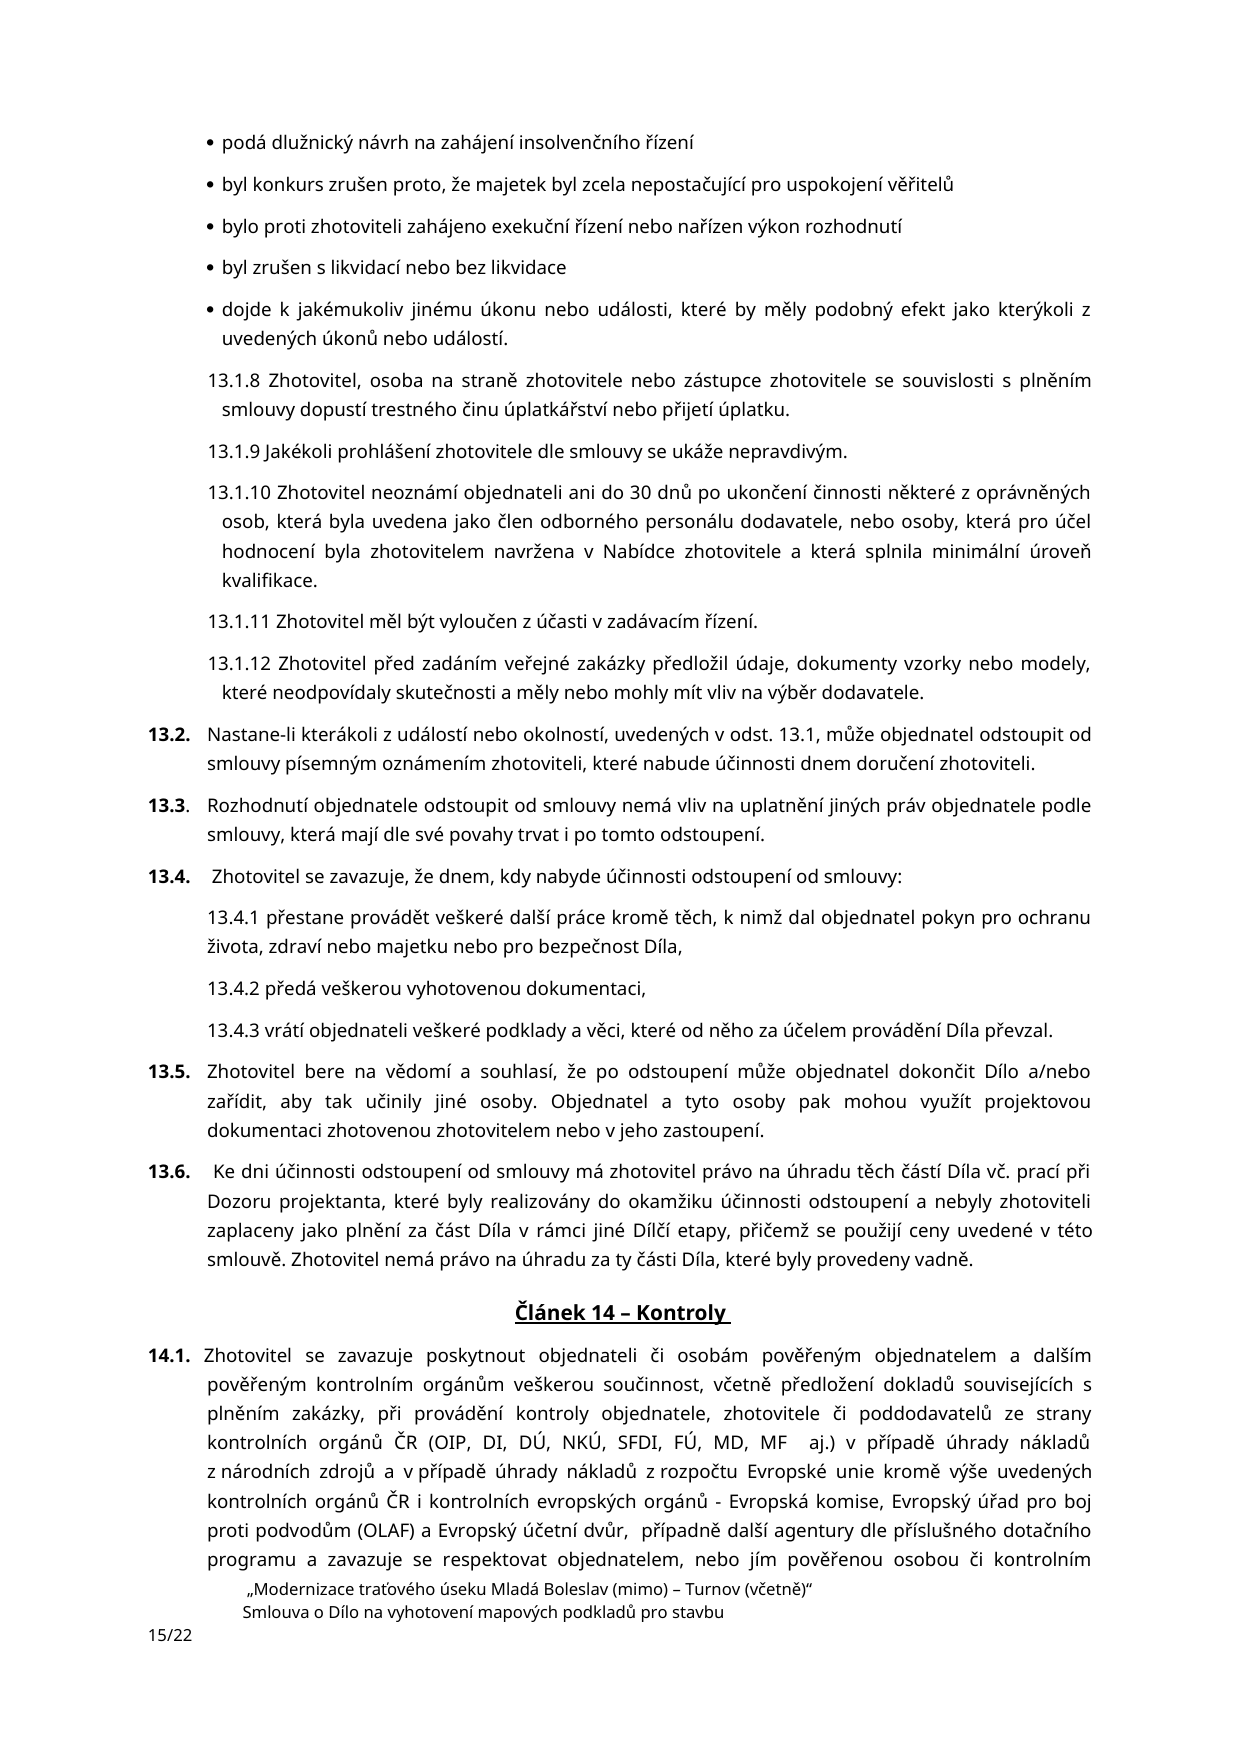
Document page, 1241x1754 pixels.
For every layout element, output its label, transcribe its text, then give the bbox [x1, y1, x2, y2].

text 13.4. Zhotovitel se zavazuje, že dnem, kdy nabyde účinnosti odstoupení od smlouvy: [148, 860, 1092, 889]
list byl konkurs zrušen proto, že majetek byl zcela nepostačující pro uspokojení věřitelů [207, 168, 1092, 197]
text 13.4.1 přestane provádět veškeré další práce kromě těch, k nimž dal objednatel pokyn pro ochranu života, zdraví nebo majetku nebo pro bezpečnost Díla, [207, 901, 1092, 960]
text 13.4.3 vrátí objednateli veškeré podklady a věci, které od něho za účelem provádění Díla převzal. [207, 1014, 1092, 1043]
list byl zrušen s likvidací nebo bez likvidace [207, 251, 1092, 281]
text 13.3. Rozhodnutí objednatele odstoupit od smlouvy nemá vliv na uplatnění jiných práv objednatele podle smlouvy, která mají dle své povahy trvat i po tomto odstoupení. [148, 789, 1092, 847]
text 13.1.11 Zhotovitel měl být vyloučen z účasti v zadávacím řízení. [207, 606, 1092, 635]
text 13.1.10 Zhotovitel neoznámí objednateli ani do 30 dnů po ukončení činnosti některé z oprávněných osob, která byla uvedena jako člen odborného personálu dodavatele, nebo osoby, která pro účel hodnocení byla zhotovitelem navržena v Nabídce zhotovitele a která splnila minimální úroveň kvalifikace. [207, 476, 1092, 593]
text 13.1.12 Zhotovitel před zadáním veřejné zakázky předložil údaje, dokumenty vzorky nebo modely, které neodpovídaly skutečnosti a měly nebo mohly mít vliv na výběr dodavatele. [207, 647, 1092, 706]
text 13.2. Nastane-li kterákoli z událostí nebo okolností, uvedených v odst. 13.1, může objednatel odstoupit od smlouvy písemným oznámením zhotoviteli, které nabude účinnosti dnem doručení zhotoviteli. [148, 718, 1092, 776]
text 13.1.9 Jakékoli prohlášení zhotovitele dle smlouvy se ukáže nepravdivým. [207, 435, 1092, 464]
list bylo proti zhotoviteli zahájeno exekuční řízení nebo nařízen výkon rozhodnutí [207, 210, 1092, 239]
text 13.5. Zhotovitel bere na vědomí a souhlasí, že po odstoupení může objednatel dokončit Dílo a/nebo zařídit, aby tak učinily jiné osoby. Objednatel a tyto osoby pak mohou využít projektovou dokumentaci zhotovenou zhotovitelem nebo v jeho zastoupení. [148, 1056, 1092, 1143]
subtitle Článek 14 – Kontroly [148, 1297, 1092, 1326]
text 13.6. Ke dni účinnosti odstoupení od smlouvy má zhotovitel právo na úhradu těch částí Díla vč. prací při Dozoru projektanta, které byly realizovány do okamžiku účinnosti odstoupení a nebyly zhotoviteli zaplaceny jako plnění za část Díla v rámci jiné Dílčí etapy, přičemž se použijí ceny uvedené v této smlouvě. Zhotovitel nemá právo na úhradu za ty části Díla, které byly provedeny vadně. [148, 1156, 1092, 1272]
list podá dlužnický návrh na zahájení insolvenčního řízení [207, 126, 1092, 156]
text 13.1.8 Zhotovitel, osoba na straně zhotovitele nebo zástupce zhotovitele se souvislosti s plněním smlouvy dopustí trestného činu úplatkářství nebo přijetí úplatku. [207, 364, 1092, 422]
text 13.4.2 předá veškerou vyhotovenou dokumentaci, [207, 972, 1092, 1001]
list dojde k jakémukoliv jinému úkonu nebo události, které by měly podobný efekt jako kterýkoli z uvedených úkonů nebo událostí. [207, 293, 1092, 351]
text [148, 1339, 1092, 1572]
